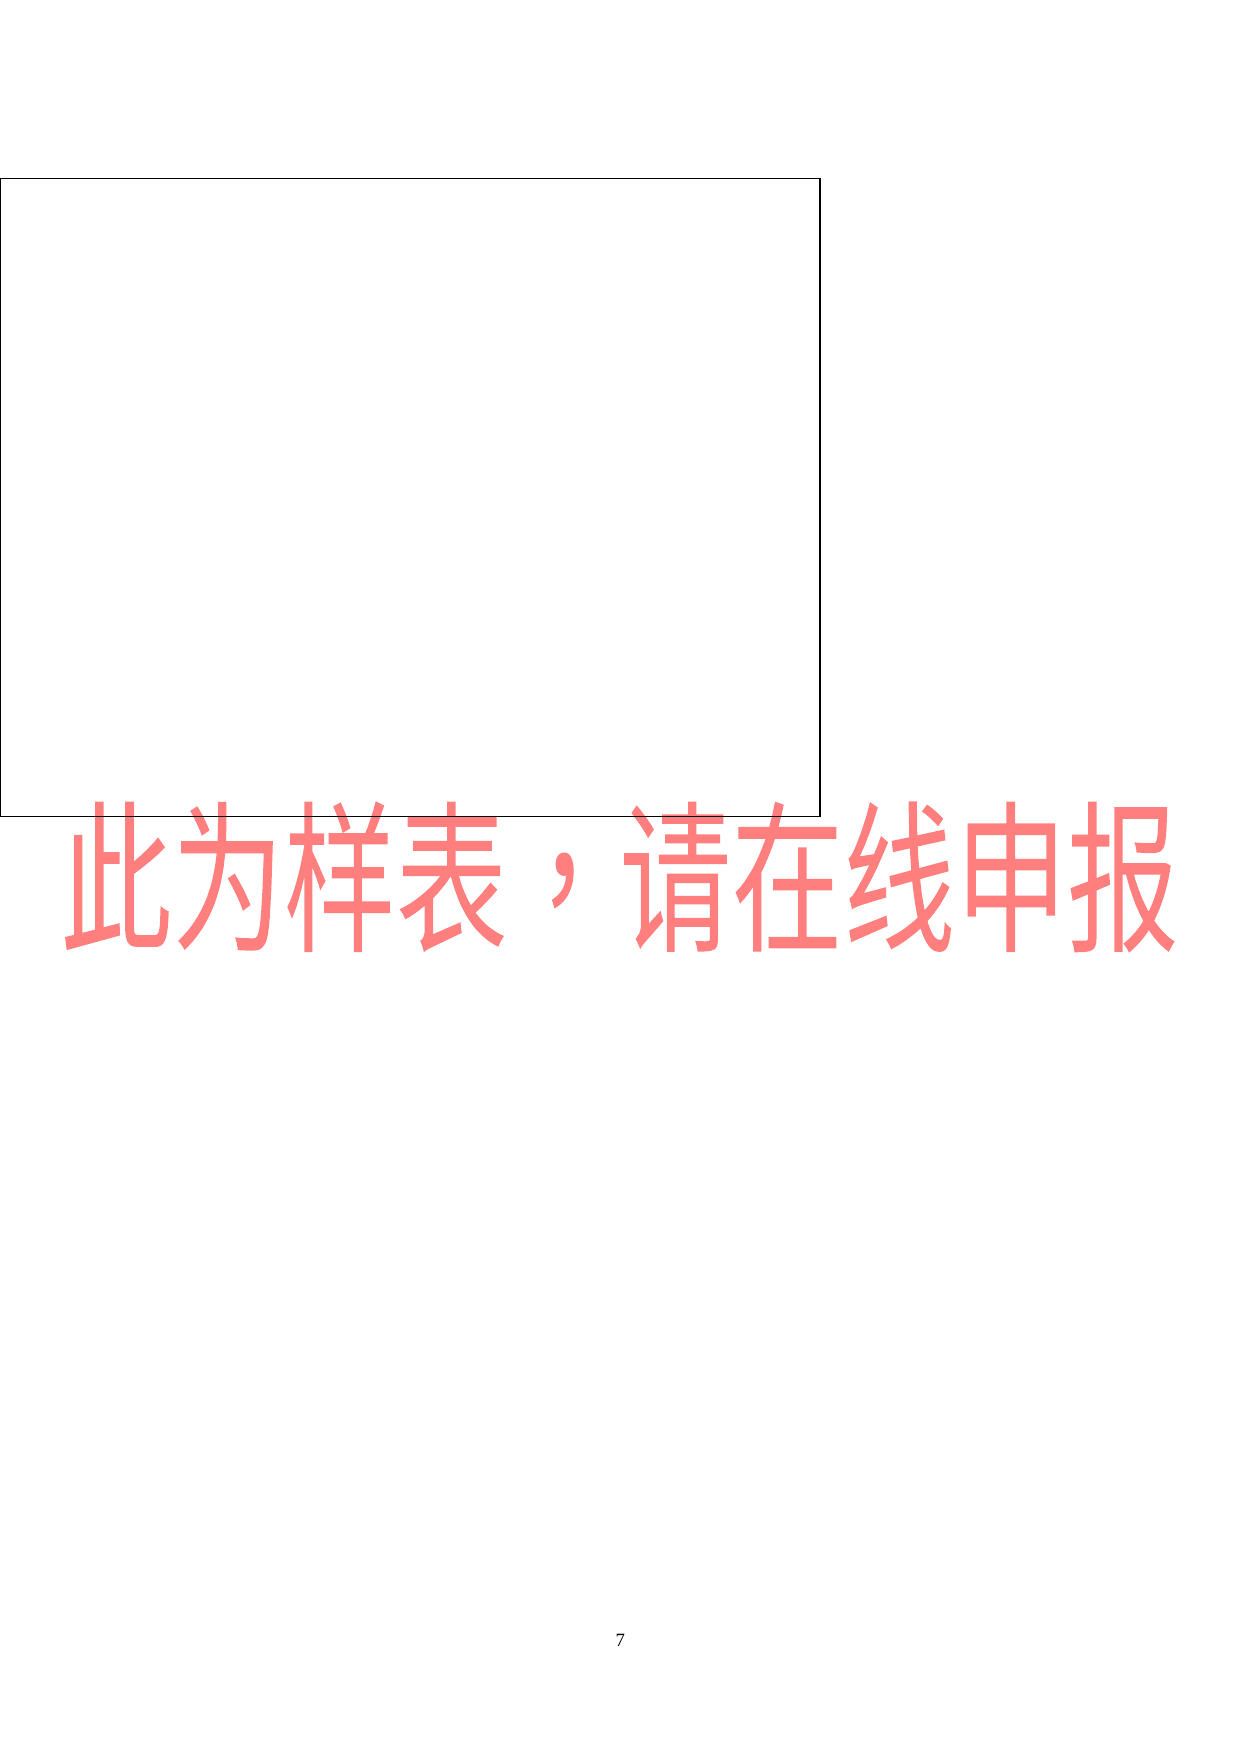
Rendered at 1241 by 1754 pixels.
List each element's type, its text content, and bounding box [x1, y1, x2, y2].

table_cell 备注： [1, 179, 819, 816]
